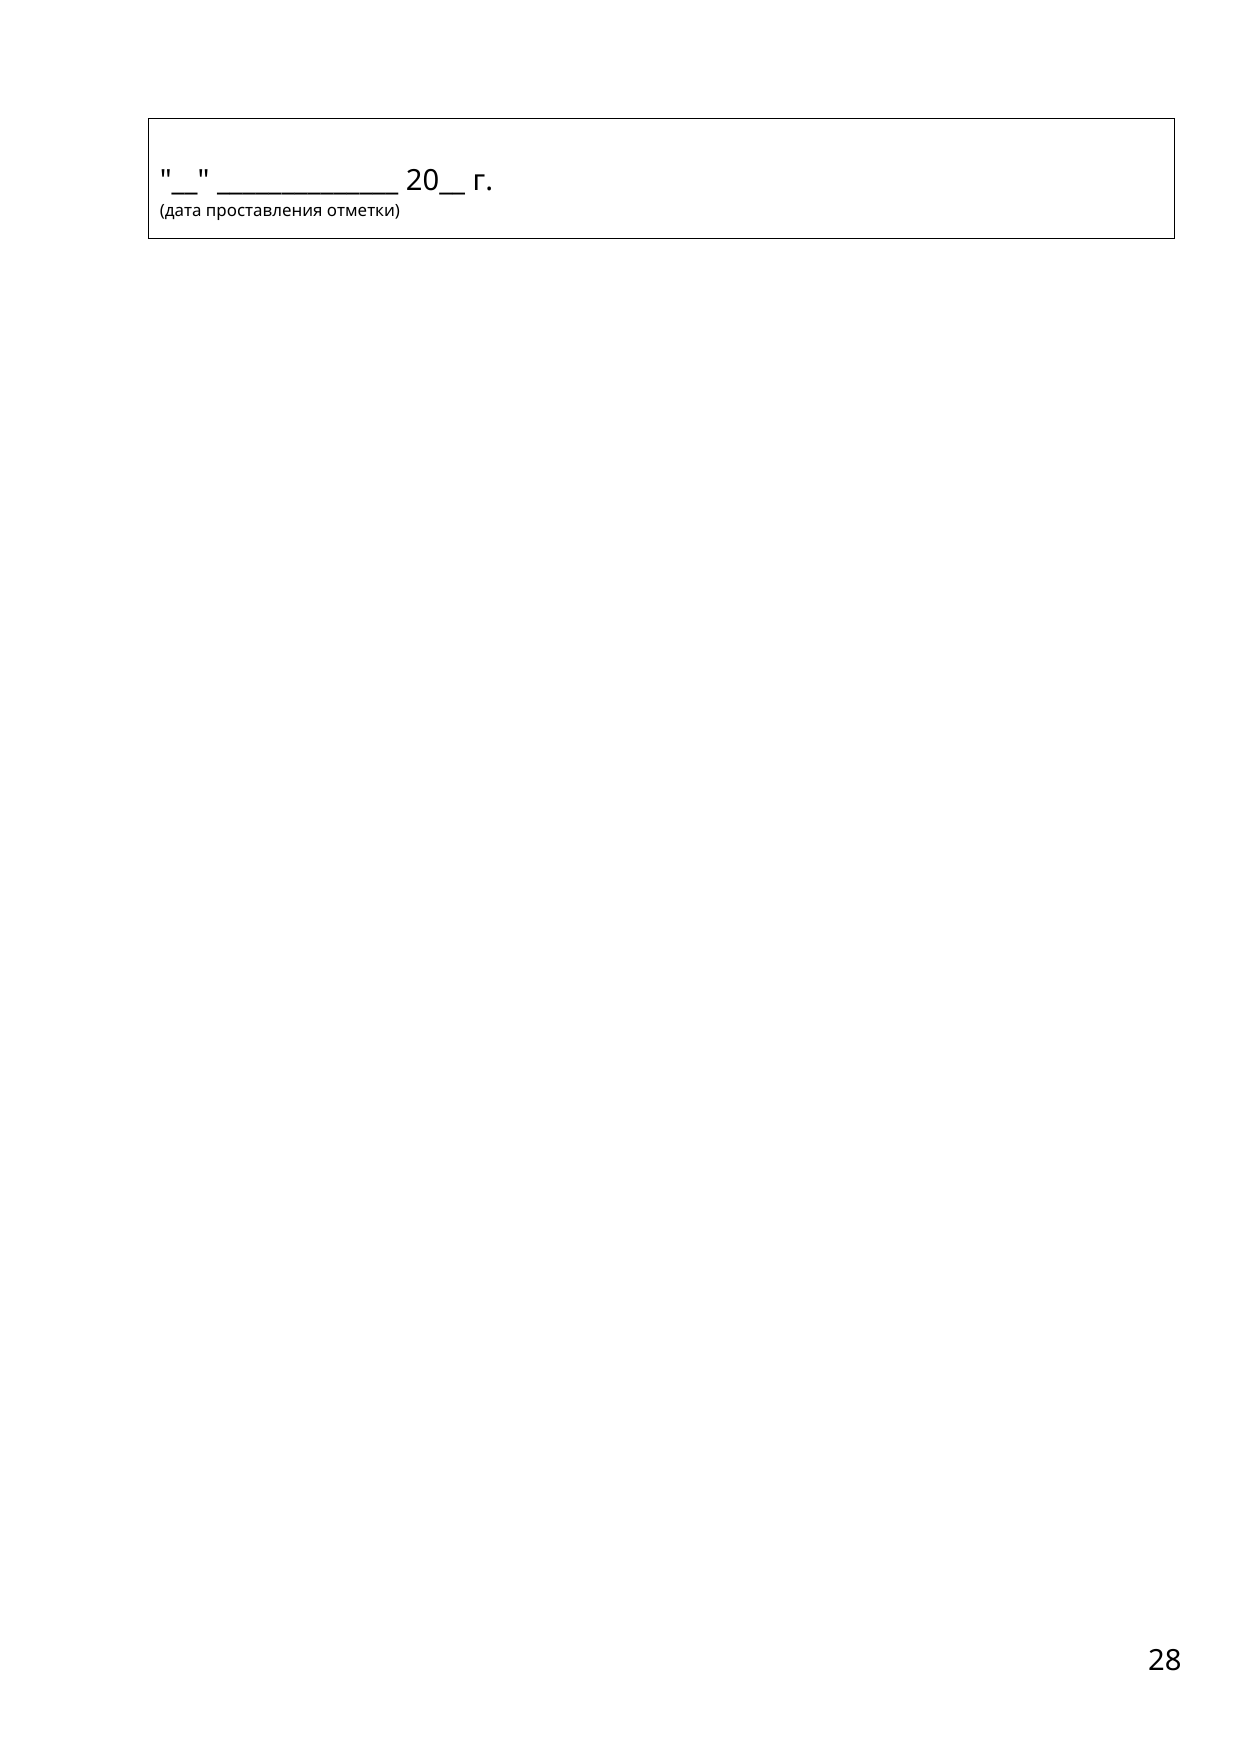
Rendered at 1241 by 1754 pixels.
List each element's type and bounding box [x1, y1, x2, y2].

table_header [149, 119, 1174, 238]
